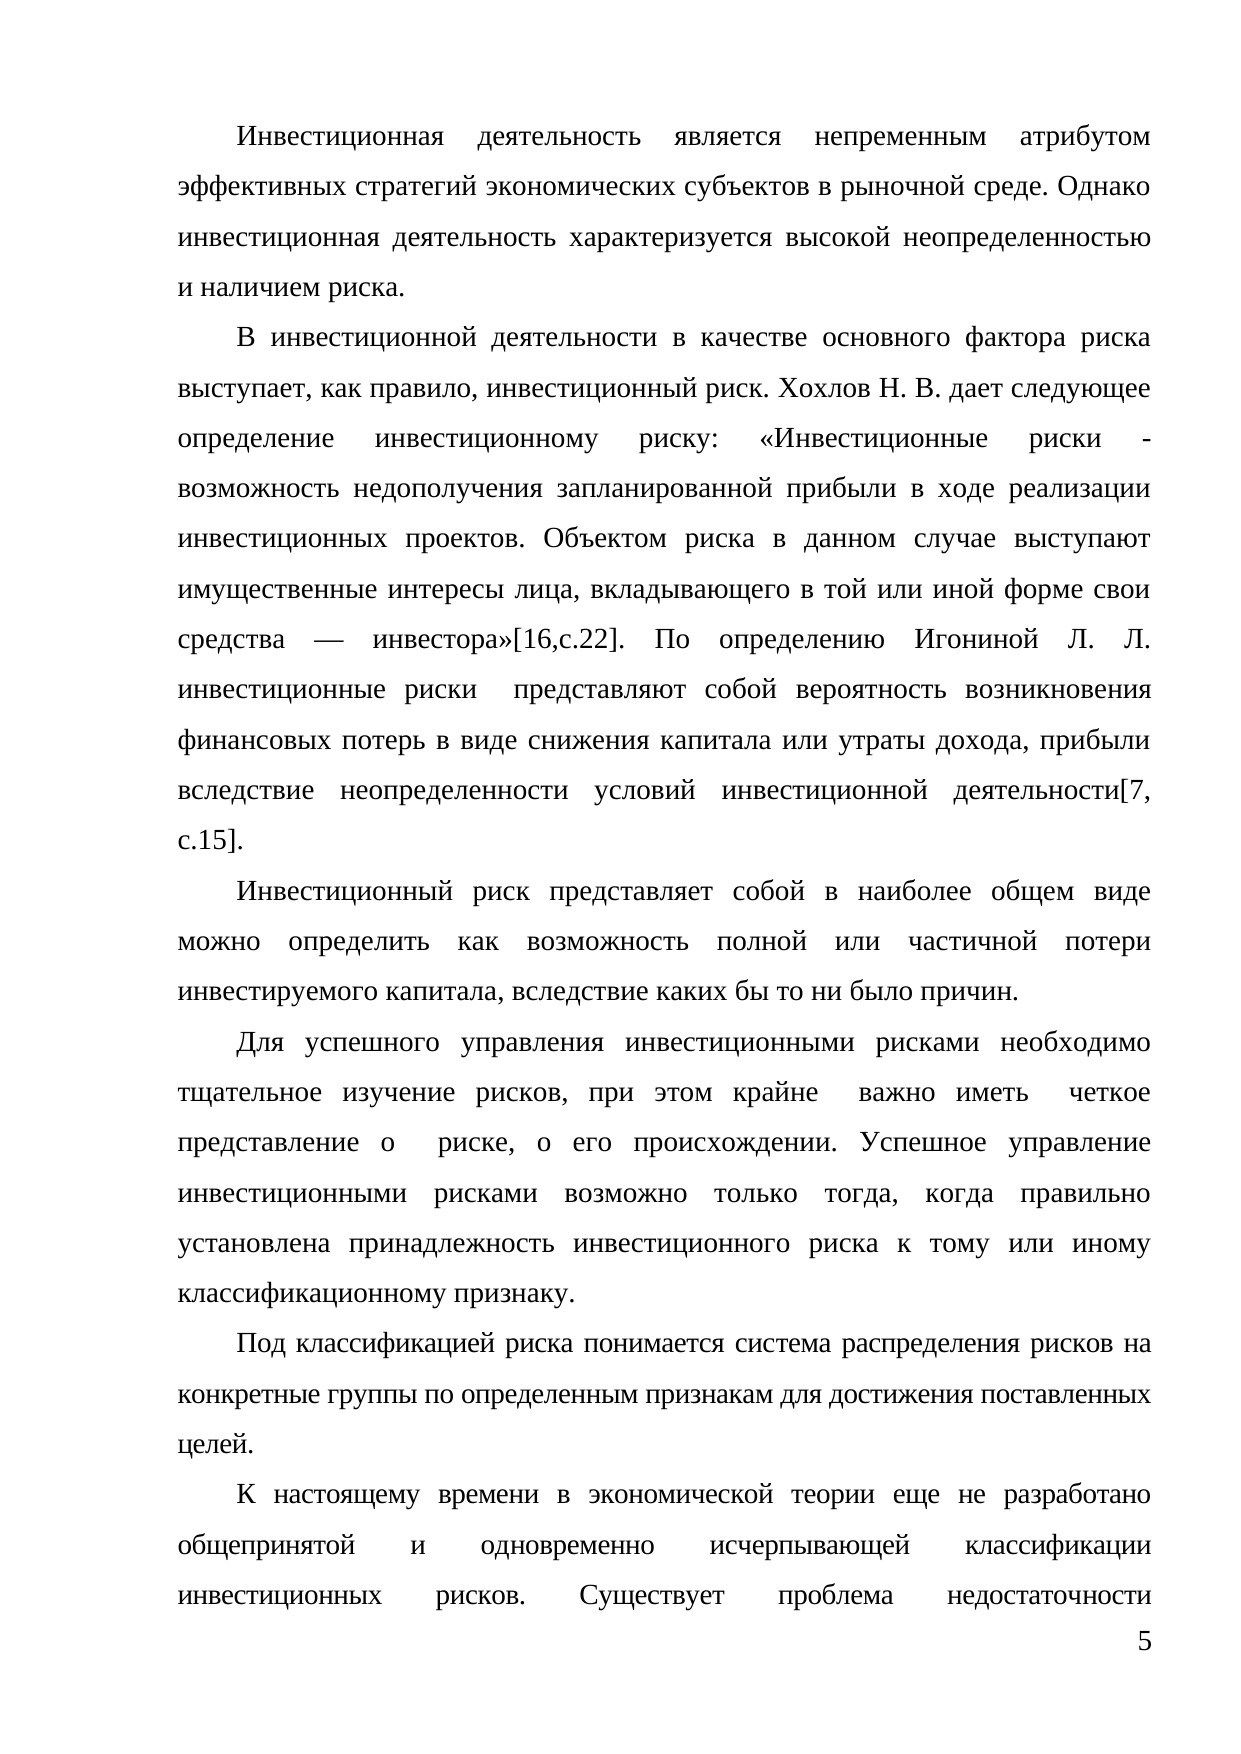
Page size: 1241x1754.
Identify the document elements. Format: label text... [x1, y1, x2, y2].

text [177, 1477, 1152, 1611]
text Инвестиционный риск представляет собой в наиболее общем виде можно определить как возможность полной или частичной потери инвестируемого капитала, вследствие каких бы то ни было причин. [177, 873, 1152, 1007]
text Под классификацией риска понимается система распределения рисков на конкретные группы по определенным признакам для достижения поставленных целей. [177, 1326, 1152, 1460]
text Инвестиционная деятельность является непременным атрибутом эффективных стратегий экономических субъектов в рыночной среде. Однако инвестиционная деятельность характеризуется высокой неопределенностью и наличием риска. [177, 118, 1152, 303]
text Для успешного управления инвестиционными рисками необходимо тщательное изучение рисков, при этом крайне важно иметь четкое представление о риске, о его происхождении. Успешное управление инвестиционными рисками возможно только тогда, когда правильно установлена принадлежность инвестиционного риска к тому или иному классификационному признаку. [177, 1024, 1152, 1309]
text В инвестиционной деятельности в качестве основного фактора риска выступает, как правило, инвестиционный риск. Хохлов Н. В. дает следующее определение инвестиционному риску: «Инвестиционные риски - возможность недополучения запланированной прибыли в ходе реализации инвестиционных проектов. Объектом риска в данном случае выступают имущественные интересы лица, вкладывающего в той или иной форме свои средства — инвестора»[16,с.22]. По определению Игониной Л. Л. инвестиционные риски представляют собой вероятность возникновения финансовых потерь в виде снижения капитала или утраты дохода, прибыли вследствие неопределенности условий инвестиционной деятельности[7, с.15]. [177, 319, 1152, 856]
